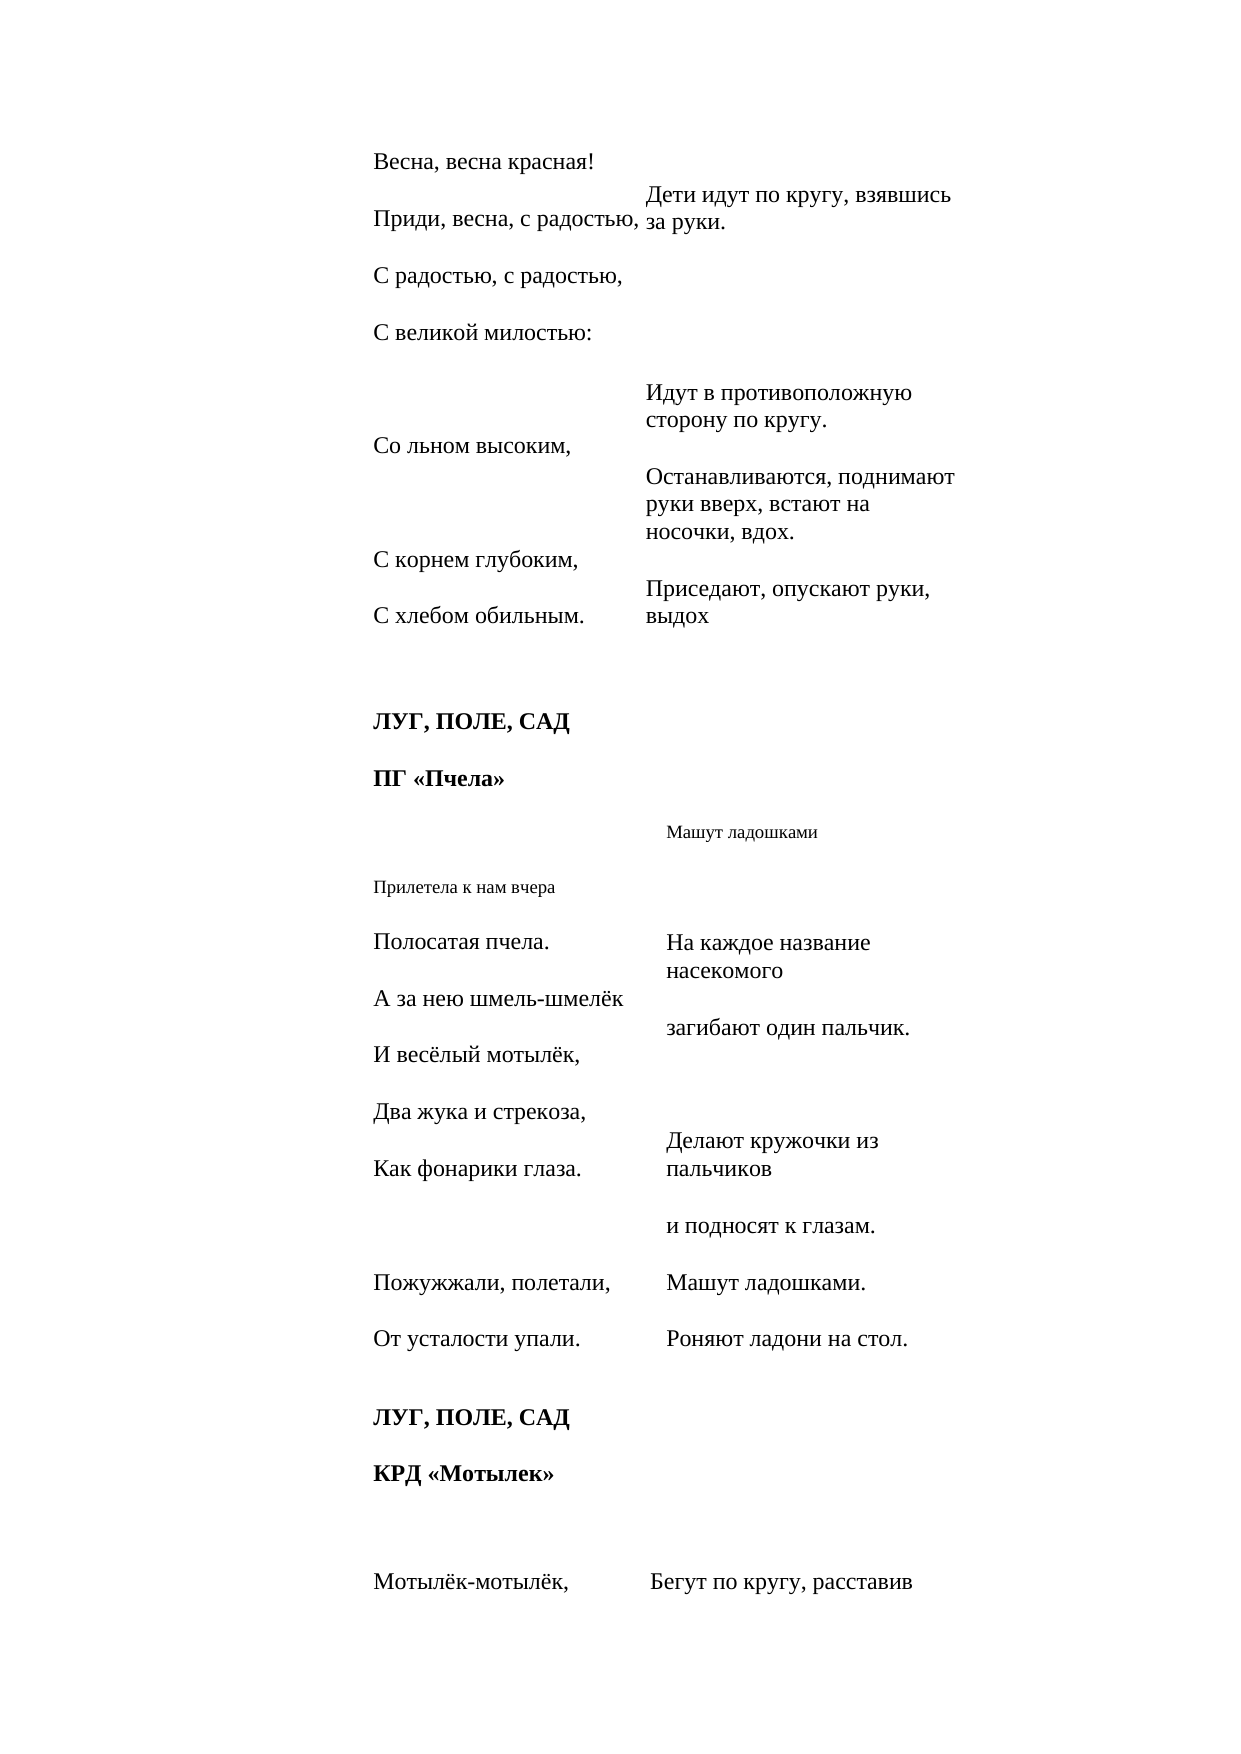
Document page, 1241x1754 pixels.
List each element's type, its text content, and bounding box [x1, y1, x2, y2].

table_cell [373, 118, 956, 657]
table_cell ЛУГ, ПОЛЕ, САД ПГ «Пчела» [373, 657, 956, 1352]
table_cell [373, 1352, 956, 1624]
